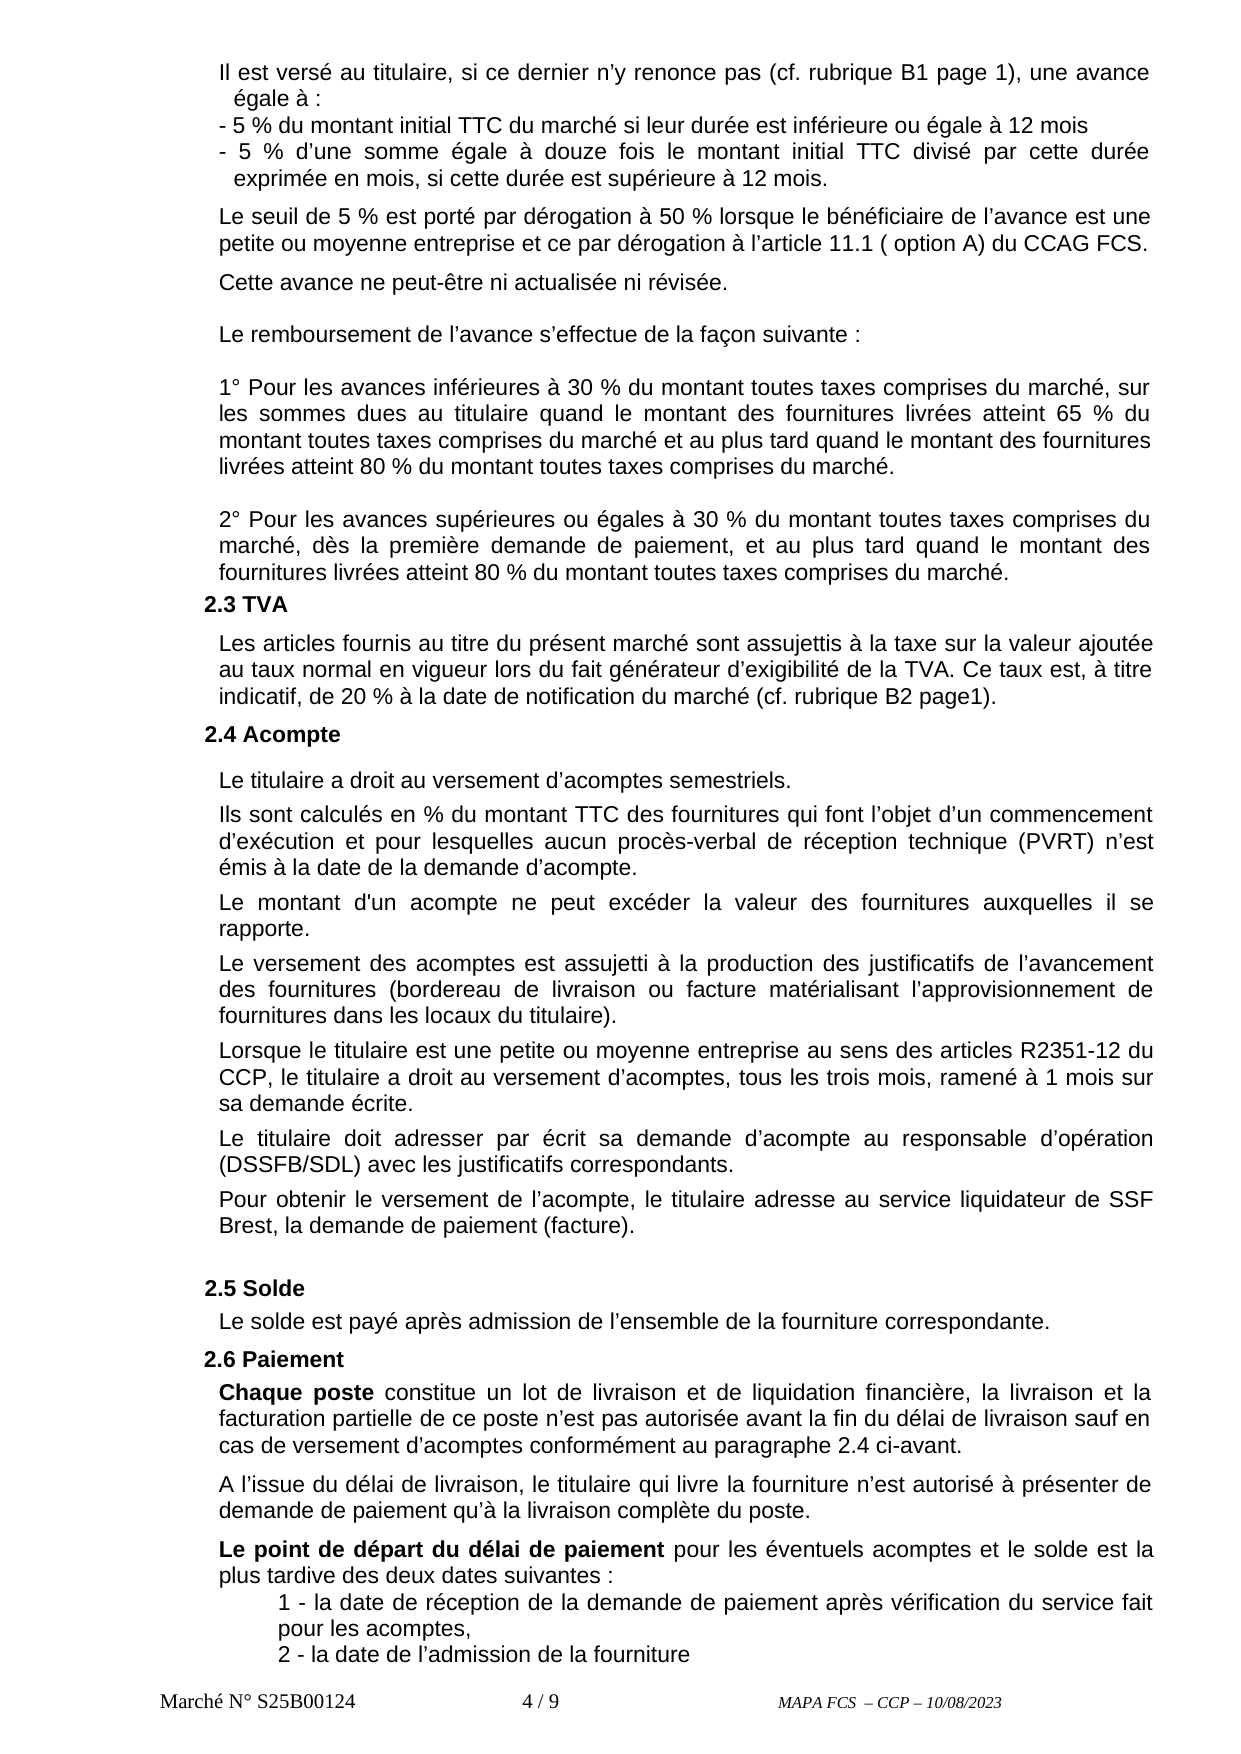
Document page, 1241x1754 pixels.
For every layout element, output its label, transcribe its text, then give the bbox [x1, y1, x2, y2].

subtitle Les articles fournis au titre du présent marché sont assujettis à la taxe sur la valeur ajoutée au taux normal en vigueur lors du fait générateur d’exigibilité de taux est, à titre indicatif, de 20 % à la date de notification du marché (cf. rubrique B2 page1). [218, 630, 1154, 709]
text 1 - la date de réception de la demande de paiement après vérification du service fait pour les acomptes, [278, 1588, 1154, 1641]
text 2 - la date de l’admission de la fourniture [278, 1641, 1154, 1668]
list - 5 % du montant initial TTC du marché si leur durée est inférieure ou égale à 12 mois [218, 112, 1152, 138]
list Le versement des acomptes est assujetti à la production des justificatifs de l’avancement des fournitures (bordereau de livraison ou facture matérialisant l’approvisionnement de fournitures dans les locaux du titulaire). [218, 950, 1154, 1029]
text Cette avance ne peut-être ni actualisée ni révisée. [218, 268, 1152, 295]
list - 5 % d’une somme égale à douze fois le montant initial TTC divisé par cette durée exprimée en mois, si cette durée est supérieure à 12 mois. [218, 138, 1152, 191]
list Pour obtenir le versement de l’acompte, le titulaire adresse au service liquidateur de SSF Brest, la demande de paiement (facture). [218, 1186, 1154, 1238]
text 2.6 Paiement [204, 1346, 1154, 1373]
text Le remboursement de l’avance s’effectue de la façon suivante : [218, 321, 1152, 348]
text 1° Pour les avances inférieures à 30 % du montant toutes taxes comprises du marché, sur les sommes dues au titulaire quand le montant des fournitures livrées atteint 65 % du montant toutes taxes comprises du marché et au plus tard quand le montant des fournitures livrées atteint 80 % du montant toutes taxes comprises du marché. [218, 374, 1152, 479]
text Le point de départ du délai de paiement pour les éventuels acomptes et le solde est la plus tardive des deux dates suivantes : [218, 1536, 1154, 1588]
text 2.3 TVA [204, 591, 1154, 617]
list Lorsque le titulaire est une petite ou moyenne entreprise au sens des articles R2351-12 du CCP, le titulaire a droit au versement d’acomptes, tous les trois mois, ramené à 1 mois sur sa demande écrite. [218, 1037, 1154, 1116]
text Le solde est payé après admission de l’ensemble de la fourniture correspondante. [218, 1308, 1154, 1334]
list Le titulaire doit adresser par écrit sa demande d’acompte au responsable d’opération (DSSFB/SDL) avec les justificatifs correspondants. [218, 1124, 1154, 1177]
text A l’issue du délai de livraison, le titulaire qui livre la fourniture n’est autorisé à présenter de demande de paiement qu’à la livraison complète du poste. [218, 1471, 1152, 1523]
text 2.5 Solde [204, 1275, 1154, 1301]
list Le titulaire a droit au versement d’acomptes semestriels. [218, 767, 1154, 793]
text Le seuil de 5 % est porté par dérogation à 50 % lorsque le bénéficiaire de l’avance est une petite ou moyenne entreprise et ce par dérogation à l’article 11.1 ( option A) du CCAG FCS. [218, 203, 1152, 256]
list Ils sont calculés en % du montant TTC des fournitures qui font l’objet d’un commencement d’exécution et pour lesquelles aucun procès-verbal de réception technique (PVRT) n’est émis à la date de la demande d’acompte. [218, 801, 1154, 880]
list Il est versé au titulaire, si ce dernier n’y renonce pas (cf. rubrique B1 page 1), une avance égale à : [218, 59, 1152, 112]
text 2.4 Acompte [204, 721, 1154, 748]
text 2° Pour les avances supérieures ou égales à 30 % du montant toutes taxes comprises du marché, dès la première demande de paiement, et au plus tard quand le montant des fournitures livrées atteint 80 % du montant toutes taxes comprises du marché. [218, 506, 1152, 585]
text Chaque poste constitue un lot de livraison et de liquidation financière, la livraison et la facturation partielle de ce poste n’est pas autorisée avant la fin du délai de livraison sauf en cas de versement d’acomptes conformément au paragraphe 2.4 ci-avant. [218, 1379, 1152, 1458]
list Le montant d'un acompte ne peut excéder la valeur des fournitures auxquelles il se rapporte. [218, 889, 1154, 941]
